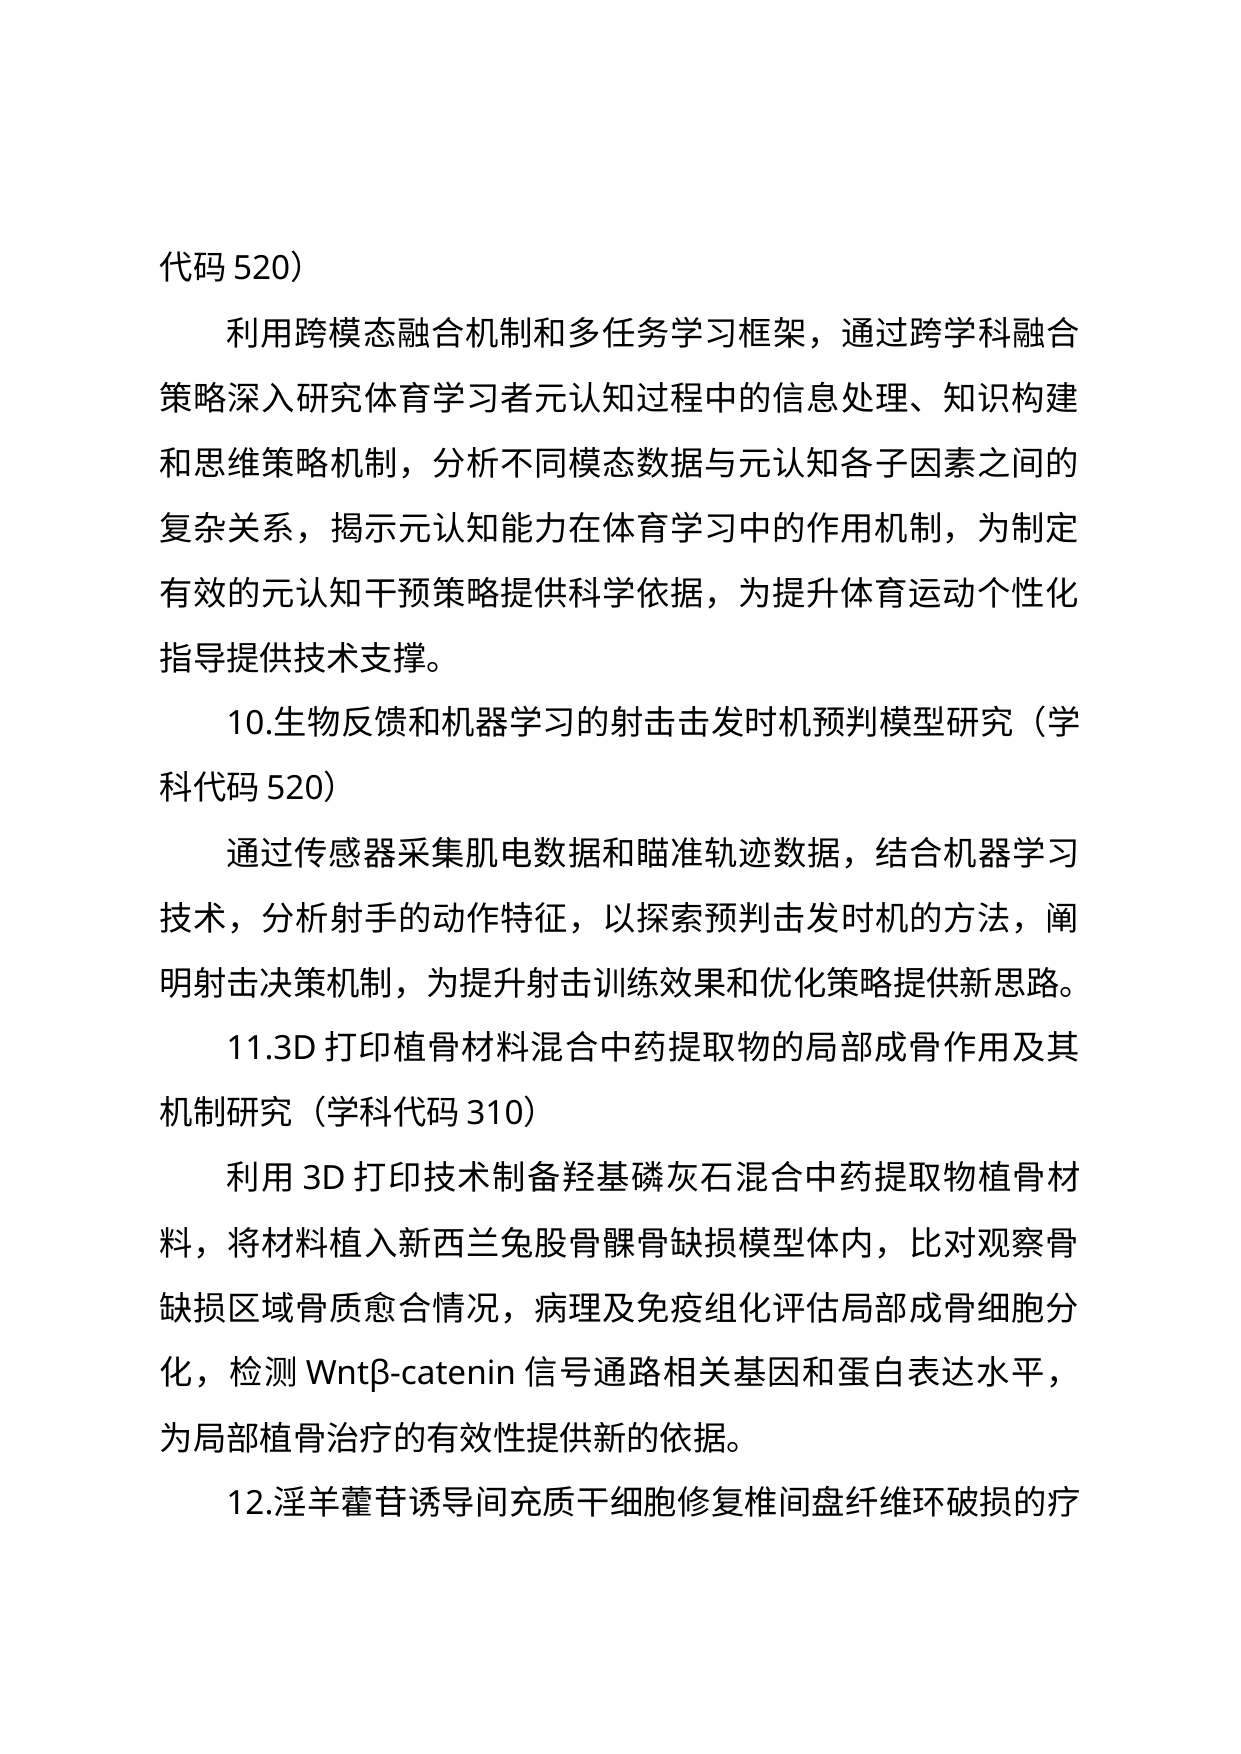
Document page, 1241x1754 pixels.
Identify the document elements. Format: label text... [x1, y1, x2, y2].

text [159, 1468, 1081, 1533]
text 通过传感器采集肌电数据和瞄准轨迹数据，结合机器学习技术，分析射手的动作特征，以探索预判击发时机的方法，阐明射击决策机制，为提升射击训练效果和优化策略提供新思路。 [159, 818, 1081, 1013]
text 利用跨模态融合机制和多任务学习框架，通过跨学科融合策略深入研究体育学习者元认知过程中的信息处理、知识构建和思维策略机制，分析不同模态数据与元认知各子因素之间的复杂关系，揭示元认知能力在体育学习中的作用机制，为制定有效的元认知干预策略提供科学依据，为提升体育运动个性化指导提供技术支撑。 [159, 298, 1081, 688]
text 11.3D打印植骨材料混合中药提取物的局部成骨作用及其机制研究（学科代码310） [159, 1013, 1081, 1143]
text 10.生物反馈和机器学习的射击击发时机预判模型研究（学科代码520） [159, 688, 1081, 818]
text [159, 233, 1081, 298]
text 利用3D打印技术制备羟基磷灰石混合中药提取物植骨材料，将材料植入新西兰兔股骨髁骨缺损模型体内，比对观察骨缺损区域骨质愈合情况，病理及免疫组化评估局部成骨细胞分化，检测Wntβ-catenin信号通路相关基因和蛋白表达水平，为局部植骨治疗的有效性提供新的依据。 [159, 1143, 1081, 1468]
